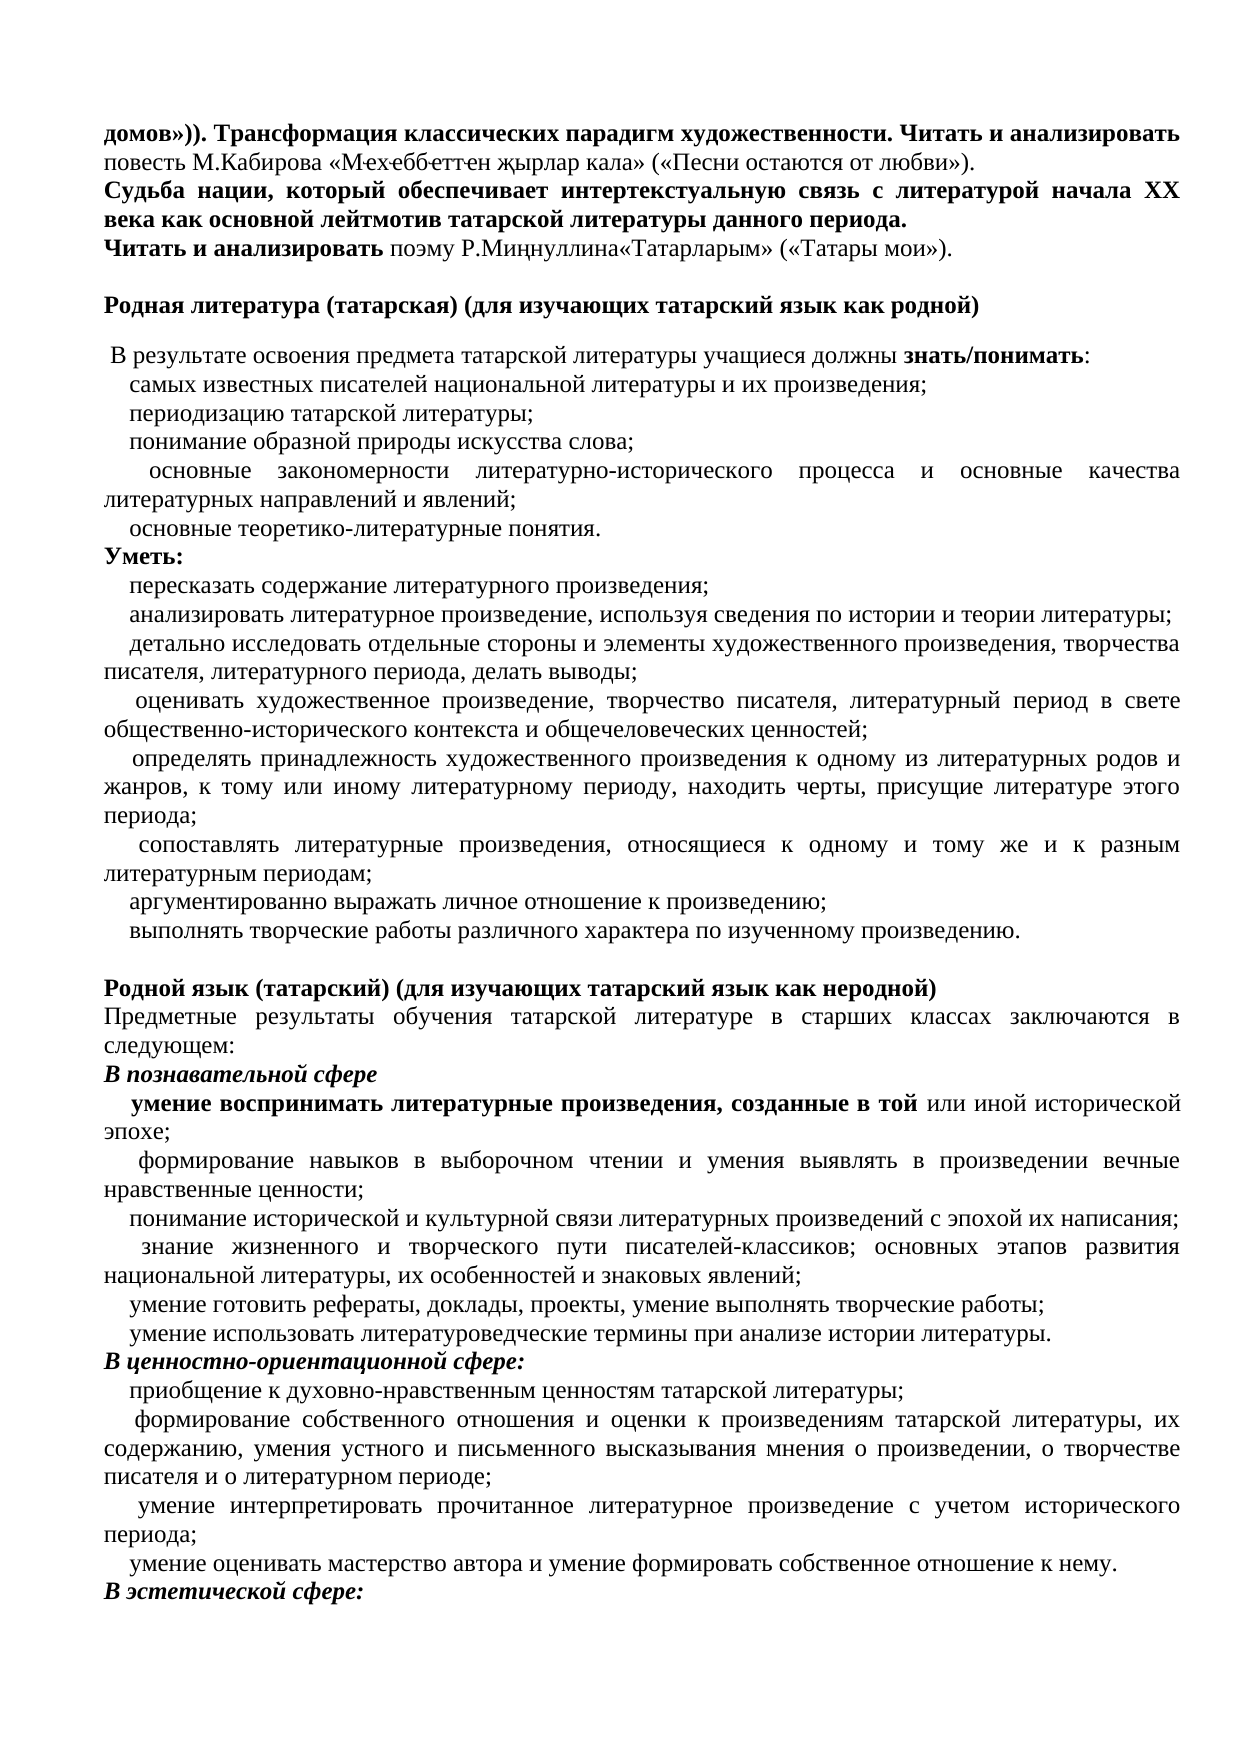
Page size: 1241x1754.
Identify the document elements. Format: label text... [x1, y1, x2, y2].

text  сопоставлять литературные произведения, относящиеся к одному и тому же и к разным литературным периодам; [103, 829, 1181, 886]
text  детально исследовать отдельные стороны и элементы художественного произведения, творчества писателя, литературного периода, делать выводы; [103, 628, 1181, 685]
text  основные теоретико-литературные понятия. [103, 513, 1181, 541]
text  периодизацию татарской литературы; [103, 398, 1181, 426]
text В ценностно-ориентационной сфере: [103, 1346, 1181, 1375]
text  знание жизненного и творческого пути писателей-классиков; основных этапов развития национальной литературы, их особенностей и знаковых явлений; [103, 1231, 1181, 1289]
text Читать и анализировать поэму Р.Миңнуллина«Татарларым» («Татары мои»). [103, 233, 1181, 262]
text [103, 118, 1181, 176]
text Родная литература (татарская) (для изучающих татарский язык как родной) [103, 291, 1181, 319]
text  формирование собственного отношения и оценки к произведениям татарской литературы, их содержанию, умения устного и письменного высказывания мнения о произведении, о творчестве писателя и о литературном периоде; [103, 1404, 1181, 1490]
text В результате освоения предмета татарской литературы учащиеся должны знать/понимать: [103, 340, 1181, 369]
text  понимание исторической и культурной связи литературных произведений с эпохой их написания; [103, 1203, 1181, 1231]
text В познавательной сфере [103, 1059, 1181, 1088]
text  пересказать содержание литературного произведения; [103, 570, 1181, 599]
text  определять принадлежность художественного произведения к одному из литературных родов и жанров, к тому или иному литературному периоду, находить черты, присущие литературе этого периода; [103, 743, 1181, 829]
text  оценивать художественное произведение, творчество писателя, литературный период в свете общественно-исторического контекста и общечеловеческих ценностей; [103, 685, 1181, 743]
text  выполнять творческие работы различного характера по изученному произведению. [103, 915, 1181, 944]
text Предметные результаты обучения татарской литературе в старших классах заключаются в следующем: [103, 1001, 1181, 1059]
text В эстетической сфере: [103, 1576, 1181, 1605]
text  формирование навыков в выборочном чтении и умения выявлять в произведении вечные нравственные ценности; [103, 1145, 1181, 1203]
text  умение использовать литературоведческие термины при анализе истории литературы. [103, 1318, 1181, 1346]
text  самых известных писателей национальной литературы и их произведения; [103, 369, 1181, 398]
text Уметь: [103, 541, 1181, 570]
text  понимание образной природы искусства слова; [103, 426, 1181, 455]
text  умение готовить рефераты, доклады, проекты, умение выполнять творческие работы; [103, 1289, 1181, 1318]
text Родной язык (татарский) (для изучающих татарский язык как неродной) [103, 973, 1181, 1001]
text  умение воспринимать литературные произведения, созданные в той или иной исторической эпохе; [103, 1088, 1181, 1145]
text  анализировать литературное произведение, используя сведения по истории и теории литературы; [103, 599, 1181, 628]
text  умение интерпретировать прочитанное литературное произведение с учетом исторического периода; [103, 1490, 1181, 1548]
text  приобщение к духовно-нравственным ценностям татарской литературы; [103, 1375, 1181, 1404]
text Судьба нации, который обеспечивает интертекстуальную связь с литературой начала ХХ века как основной лейтмотив татарской литературы данного периода. [103, 176, 1181, 233]
text  основные закономерности литературно-исторического процесса и основные качества литературных направлений и явлений; [103, 455, 1181, 513]
text  умение оценивать мастерство автора и умение формировать собственное отношение к нему. [103, 1548, 1181, 1576]
text  аргументированно выражать личное отношение к произведению; [103, 886, 1181, 915]
